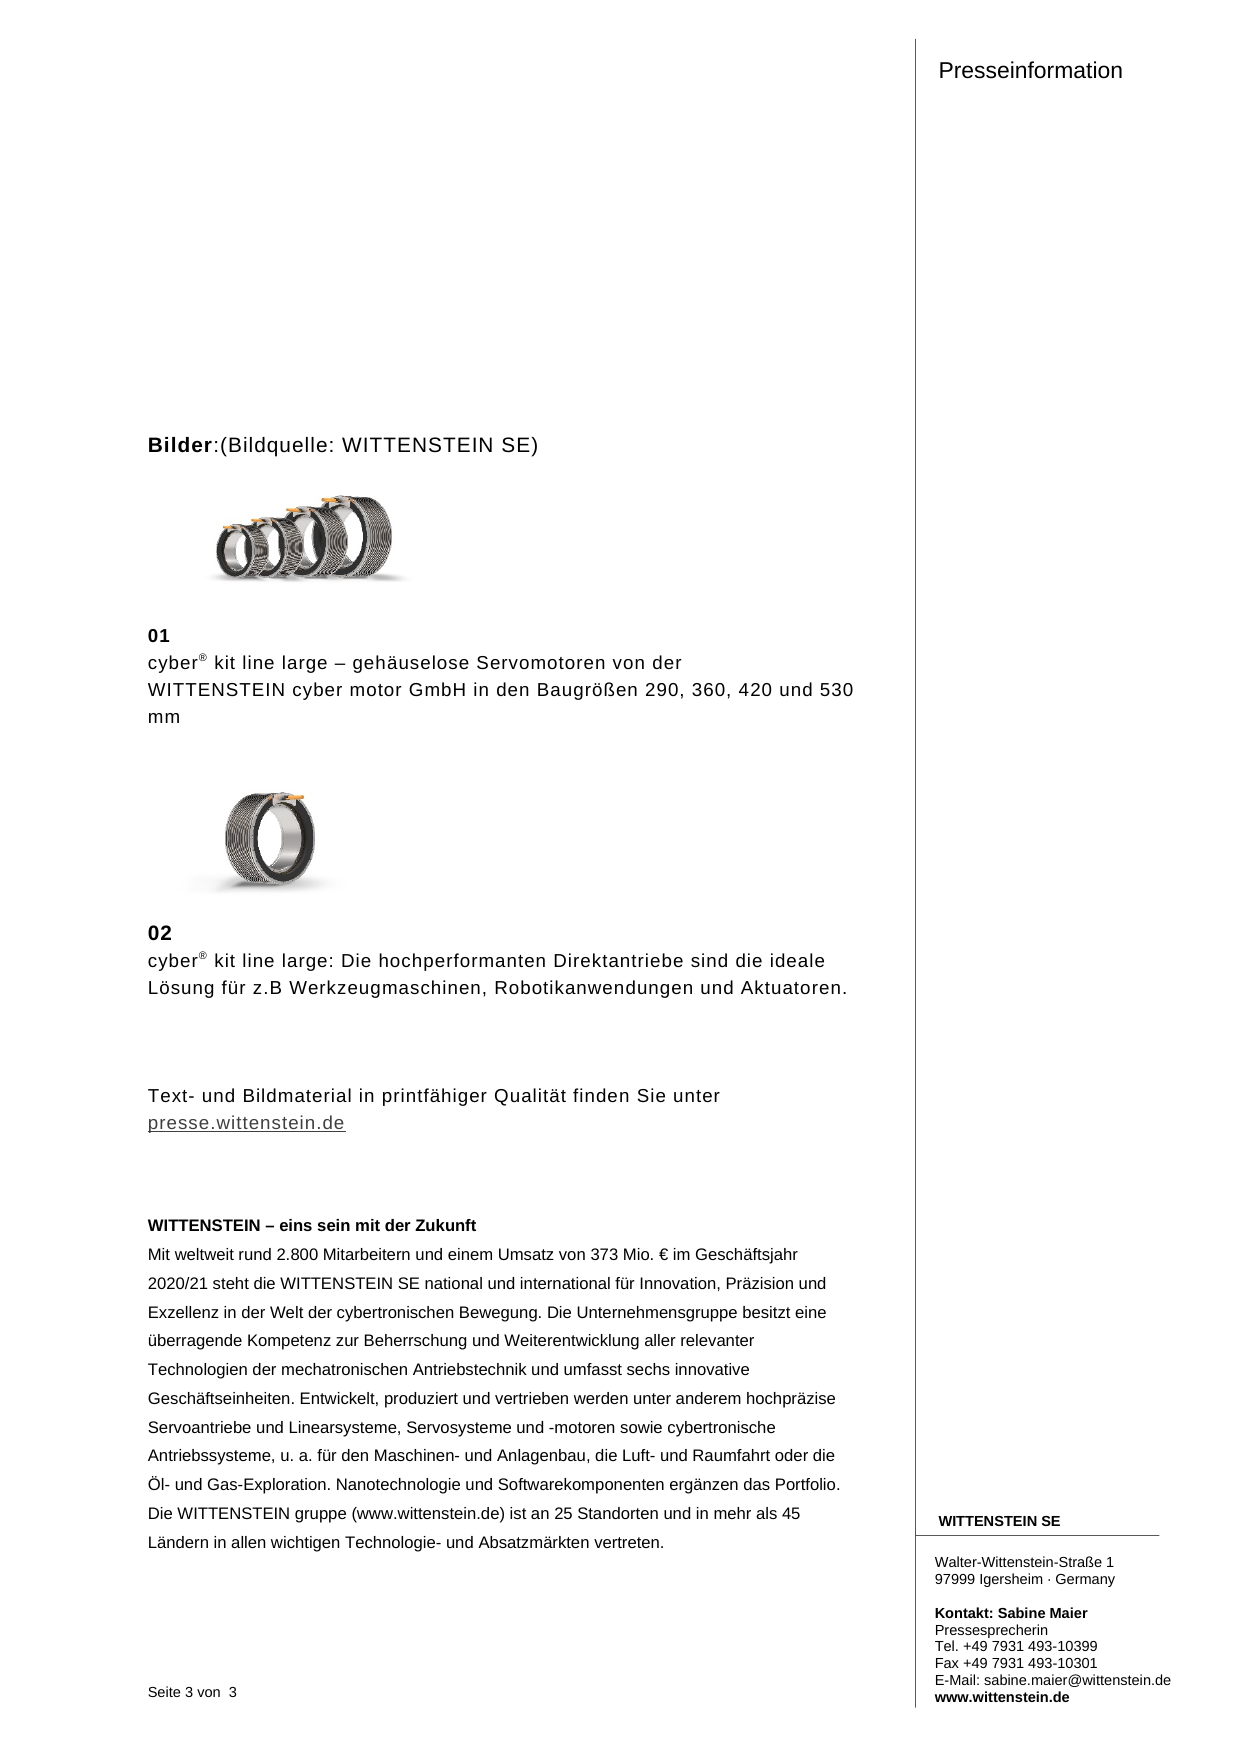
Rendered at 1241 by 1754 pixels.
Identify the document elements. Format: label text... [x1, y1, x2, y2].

picture [147, 767, 395, 906]
text cyber® kit line large – gehäuselose Servomotoren von der WITTENSTEIN cyber motor GmbH in den Baugrößen 290, 360, 420 und 530 mm [148, 647, 856, 729]
text 01 [148, 620, 856, 647]
picture [147, 473, 436, 596]
text WITTENSTEIN – eins sein mit der Zukunft [148, 1216, 856, 1235]
text cyber® kit line large: Die hochperformanten Direktantriebe sind die ideale Lösung für z.B Werkzeugmaschinen, Robotikanwendungen und Aktuatoren. [148, 945, 856, 999]
text Text- und Bildmaterial in printfähiger Qualität finden Sie unter presse.wittenstein.de [148, 1081, 856, 1135]
text Mit weltweit rund 2.800 Mitarbeitern und einem Umsatz von 373 Mio. € im Geschäftsjahr 2020/21 steht die WITTENSTEIN SE national und international für Innovation, Präzision und Exzellenz in der Welt der cybertronischen Bewegung. Die Unternehmensgruppe besitzt eine überragende Kompetenz zur Beherrschung und Weiterentwicklung aller relevanter Technologien der mechatronischen Antriebstechnik und umfasst sechs innovative Geschäftseinheiten. Entwickelt, produziert und vertrieben werden unter anderem hochpräzise Servoantriebe und Linearsysteme, Servosysteme und -motoren sowie cybertronische Antriebssysteme, u. a. für den Maschinen- und Anlagenbau, die Luft- und Raumfahrt oder die Öl- und Gas-Exploration. Nanotechnologie und Softwarekomponenten ergänzen das Portfolio. Die WITTENSTEIN gruppe (www.wittenstein.de) ist an 25 Standorten und in mehr als 45 Ländern in allen wichtigen Technologie- und Absatzmärkten vertreten. [148, 1245, 856, 1552]
text 02 [148, 918, 856, 945]
text Bilder:(Bildquelle: WITTENSTEIN SE) [148, 431, 856, 458]
